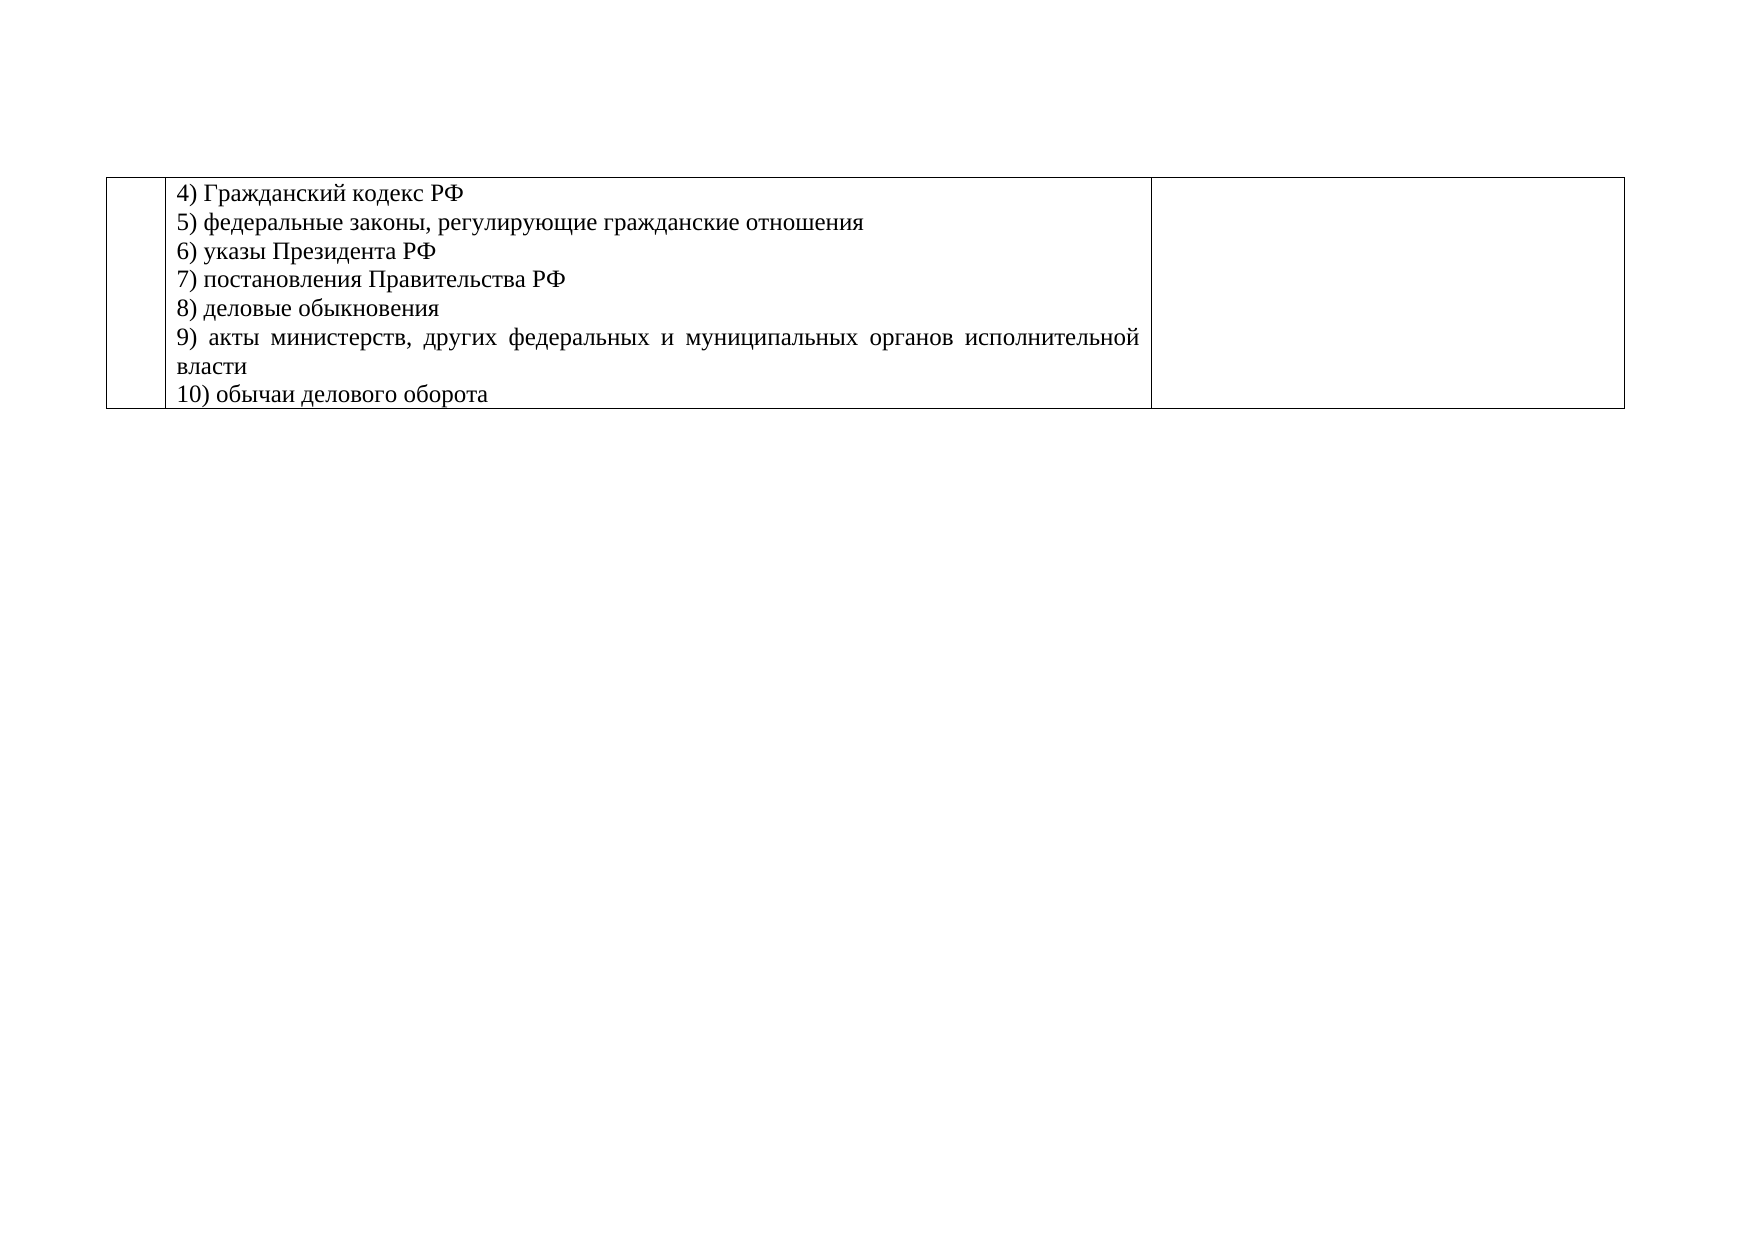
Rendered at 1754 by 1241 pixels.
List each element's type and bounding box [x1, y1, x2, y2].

table_cell [166, 178, 1151, 408]
table_cell [1152, 178, 1624, 408]
table_cell [107, 178, 165, 408]
